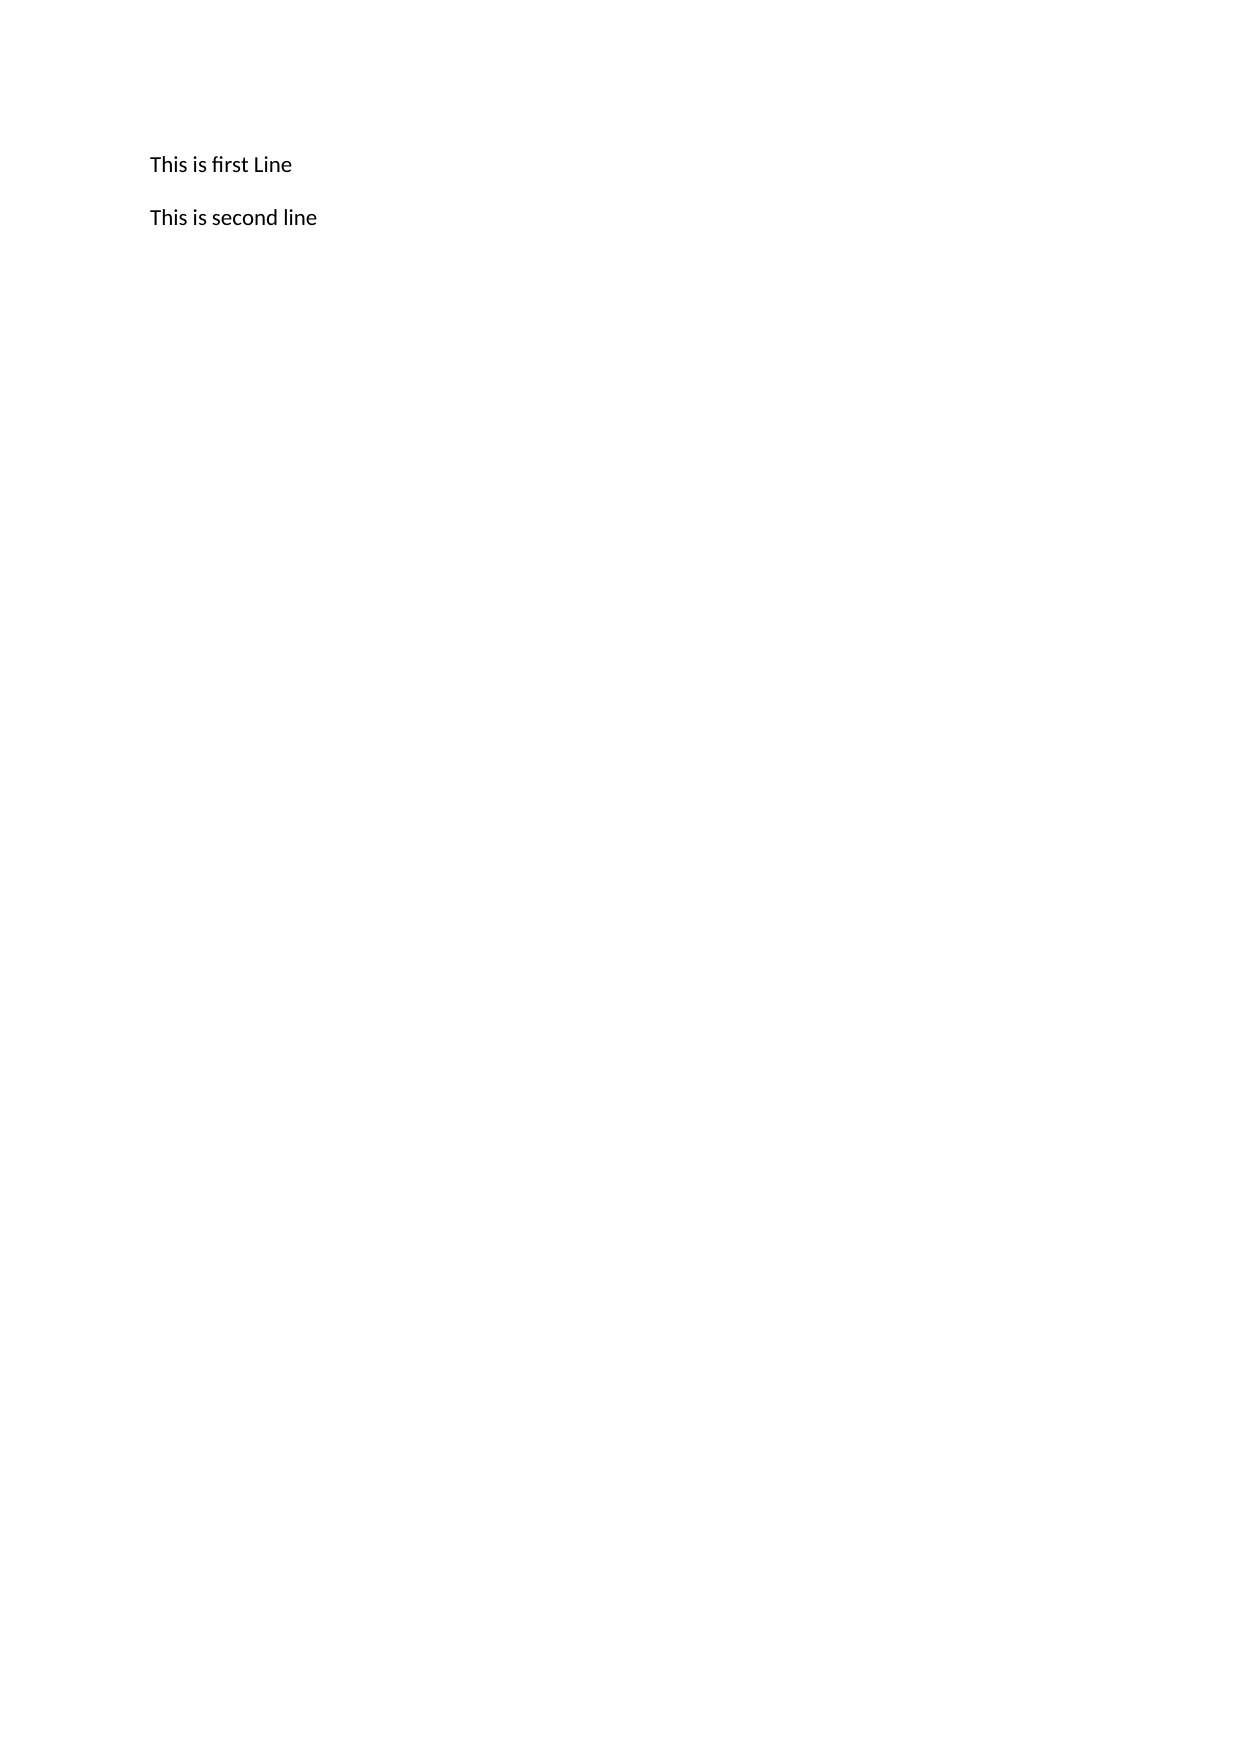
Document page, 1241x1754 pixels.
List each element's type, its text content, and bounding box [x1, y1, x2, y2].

text This is second line [150, 203, 583, 231]
text This is first Line [150, 150, 583, 178]
